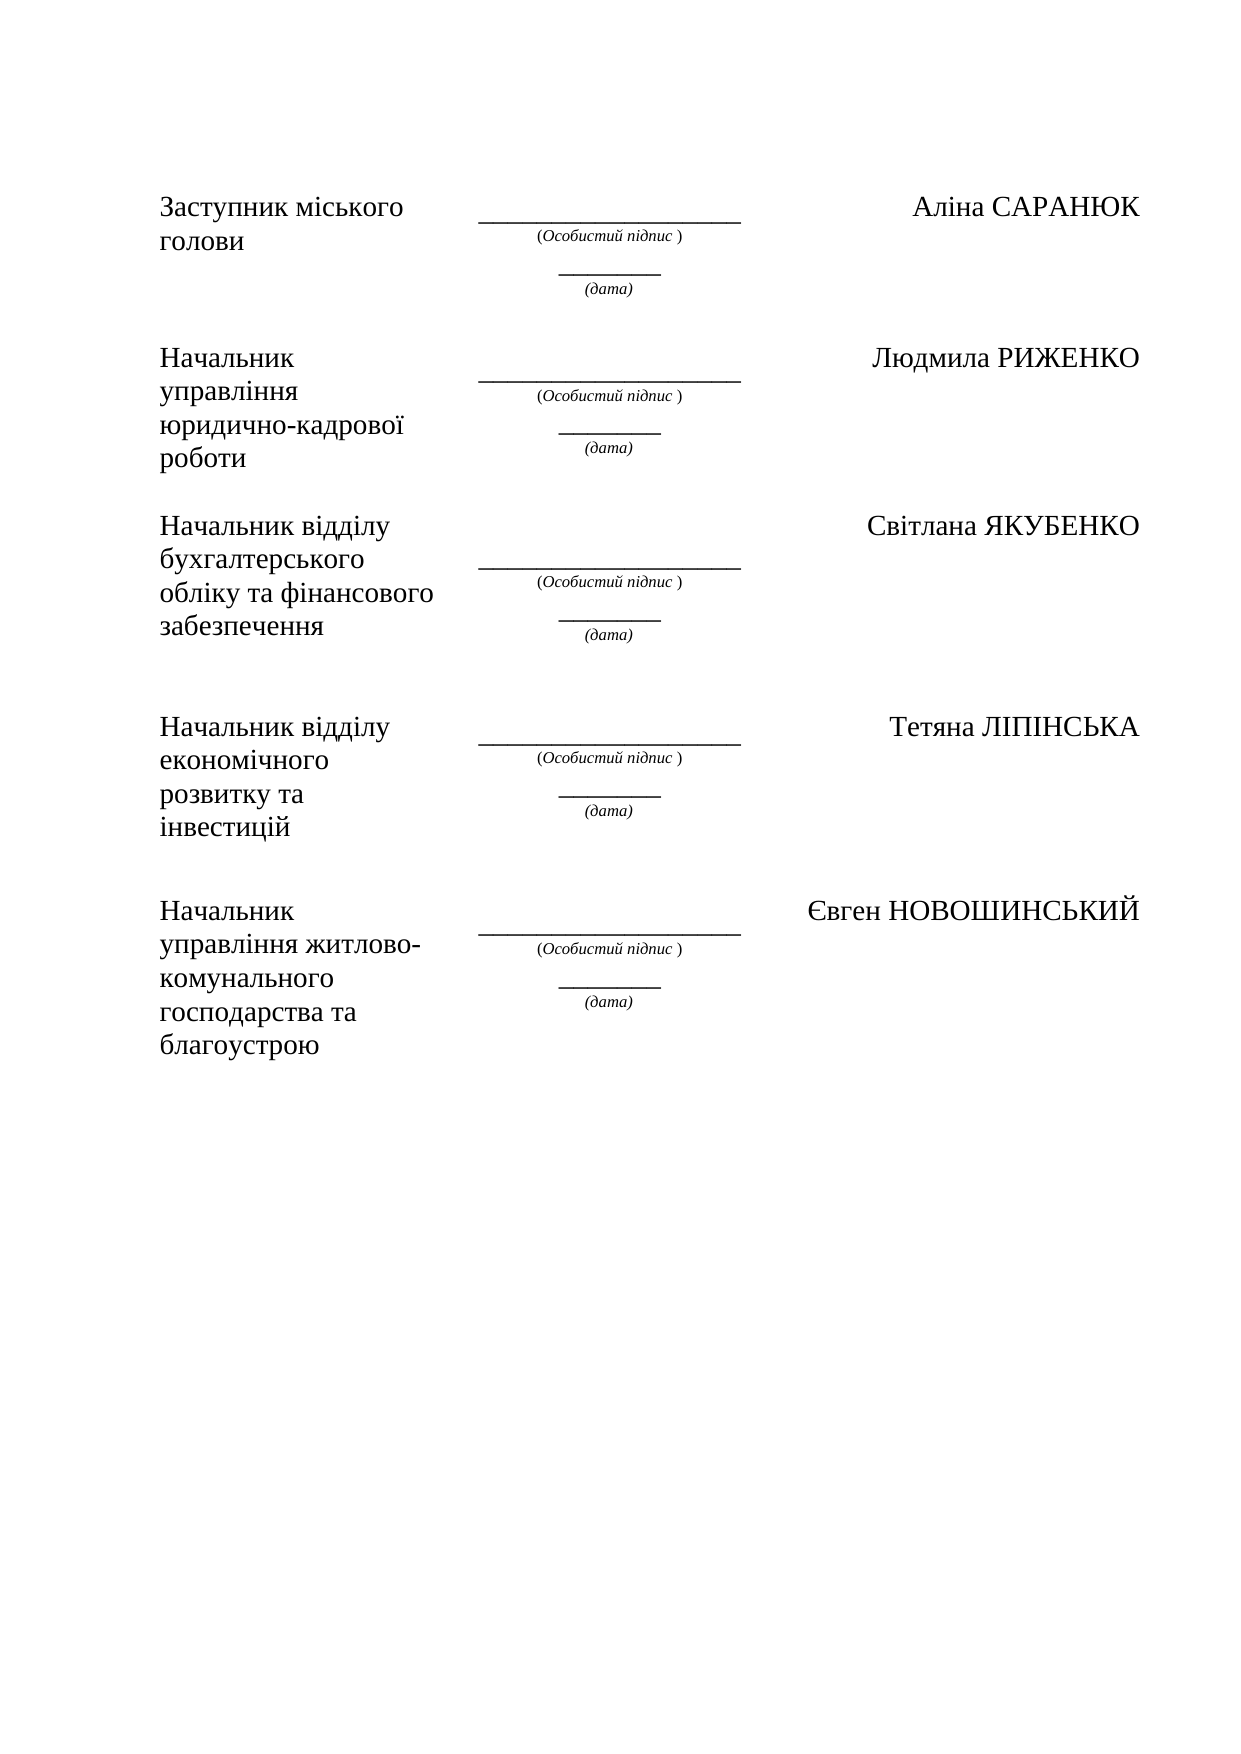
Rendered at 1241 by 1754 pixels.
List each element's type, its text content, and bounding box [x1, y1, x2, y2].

table_cell __________________ (Особистий підпис ) _______ (дата) [447, 709, 772, 859]
table_cell Євген НОВОШИНСЬКИЙ [772, 860, 1151, 1061]
table_cell Людмила РИЖЕНКО [772, 340, 1151, 508]
table_cell Тетяна ЛІПІНСЬКА [772, 709, 1151, 859]
table_cell __________________ (Особистий підпис ) _______ (дата) [447, 508, 772, 709]
table_cell __________________ (Особистий підпис ) _______ (дата) [447, 340, 772, 508]
table_cell Начальник відділу бухгалтерського обліку та фінансового забезпечення [148, 508, 447, 709]
table_cell Начальник управління житлово-комунального господарства та благоустрою [148, 860, 447, 1061]
table_header Заступник міського голови [148, 189, 447, 340]
table_header Аліна САРАНЮК [772, 189, 1151, 340]
table_cell Начальник відділу економічного розвитку та інвестицій [148, 709, 447, 859]
table_cell Світлана ЯКУБЕНКО [772, 508, 1151, 709]
table_cell __________________ (Особистий підпис ) _______ (дата) [447, 860, 772, 1061]
table_cell Начальник управління юридично-кадрової роботи [148, 340, 447, 508]
table_header __________________ (Особистий підпис ) _______ (дата) [447, 189, 772, 340]
